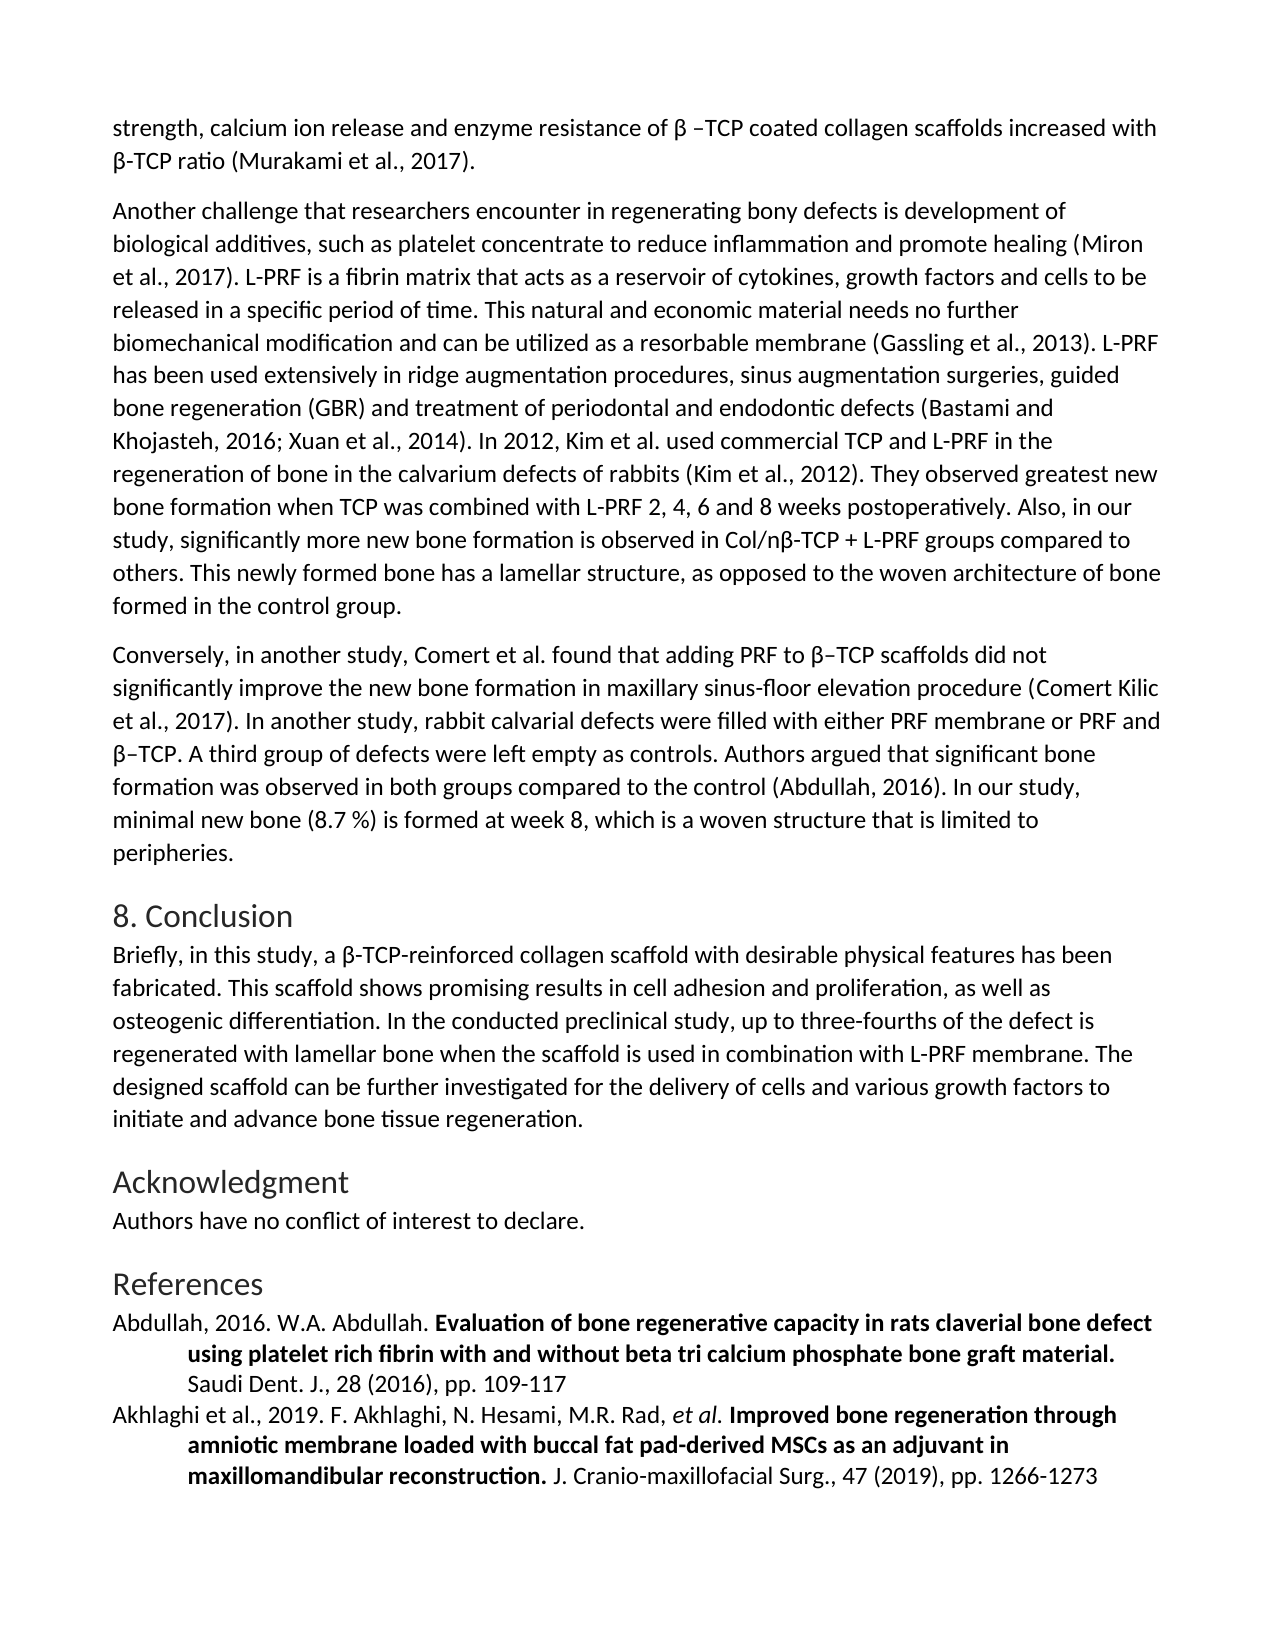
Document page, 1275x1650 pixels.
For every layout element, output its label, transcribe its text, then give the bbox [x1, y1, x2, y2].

subtitle Acknowledgment [112, 1161, 1162, 1202]
text Conversely, in another study, Comert et al. found that adding PRF to β–TCP scaffolds did not significantly improve the new bone formation in maxillary sinus-floor elevation procedure (Comert Kilic et al., 2017). In another study, rabbit calvarial defects were filled with either PRF membrane or PRF and β–TCP. A third group of defects were left empty as controls. Authors argued that significant bone formation was observed in both groups compared to the control (Abdullah, 2016). In our study, minimal new bone (8.7 %) is formed at week 8, which is a woven structure that is limited to peripheries. [112, 639, 1162, 868]
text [112, 112, 1162, 176]
text Another challenge that researchers encounter in regenerating bony defects is development of biological additives, such as platelet concentrate to reduce inflammation and promote healing (Miron et al., 2017). L-PRF is a fibrin matrix that acts as a reservoir of cytokines, growth factors and cells to be released in a specific period of time. This natural and economic material needs no further biomechanical modification and can be utilized as a resorbable membrane (Gassling et al., 2013). L-PRF has been used extensively in ridge augmentation procedures, sinus augmentation surgeries, guided bone regeneration (GBR) and treatment of periodontal and endodontic defects (Bastami and Khojasteh, 2016; Xuan et al., 2014). In 2012, Kim et al. used commercial TCP and L-PRF in the regeneration of bone in the calvarium defects of rabbits (Kim et al., 2012). They observed greatest new bone formation when TCP was combined with L-PRF 2, 4, 6 and 8 weeks postoperatively. Also, in our study, significantly more new bone formation is observed in Col/nβ-TCP + L-PRF groups compared to others. This newly formed bone has a lamellar structure, as opposed to the woven architecture of bone formed in the control group. [112, 195, 1162, 621]
text Abdullah, 2016. W.A. Abdullah. Evaluation of bone regenerative capacity in rats claverial bone defect using platelet rich fibrin with and without beta tri calcium phosphate bone graft material. Saudi Dent. J., 28 (2016), pp. 109-117 [112, 1307, 1162, 1399]
text Akhlaghi et al., 2019. F. Akhlaghi, N. Hesami, M.R. Rad, et al. Improved bone regeneration through amniotic membrane loaded with buccal fat pad-derived MSCs as an adjuvant in maxillomandibular reconstruction. J. Cranio-maxillofacial Surg., 47 (2019), pp. 1266-1273 [112, 1399, 1162, 1490]
subtitle 8. Conclusion [112, 895, 1162, 936]
subtitle References [112, 1263, 1162, 1304]
text Authors have no conflict of interest to declare. [112, 1205, 1162, 1236]
text Briefly, in this study, a β-TCP-reinforced collagen scaffold with desirable physical features has been fabricated. This scaffold shows promising results in cell adhesion and proliferation, as well as osteogenic differentiation. In the conducted preclinical study, up to three-fourths of the defect is regenerated with lamellar bone when the scaffold is used in combination with L-PRF membrane. The designed scaffold can be further investigated for the delivery of cells and various growth factors to initiate and advance bone tissue regeneration. [112, 939, 1162, 1134]
